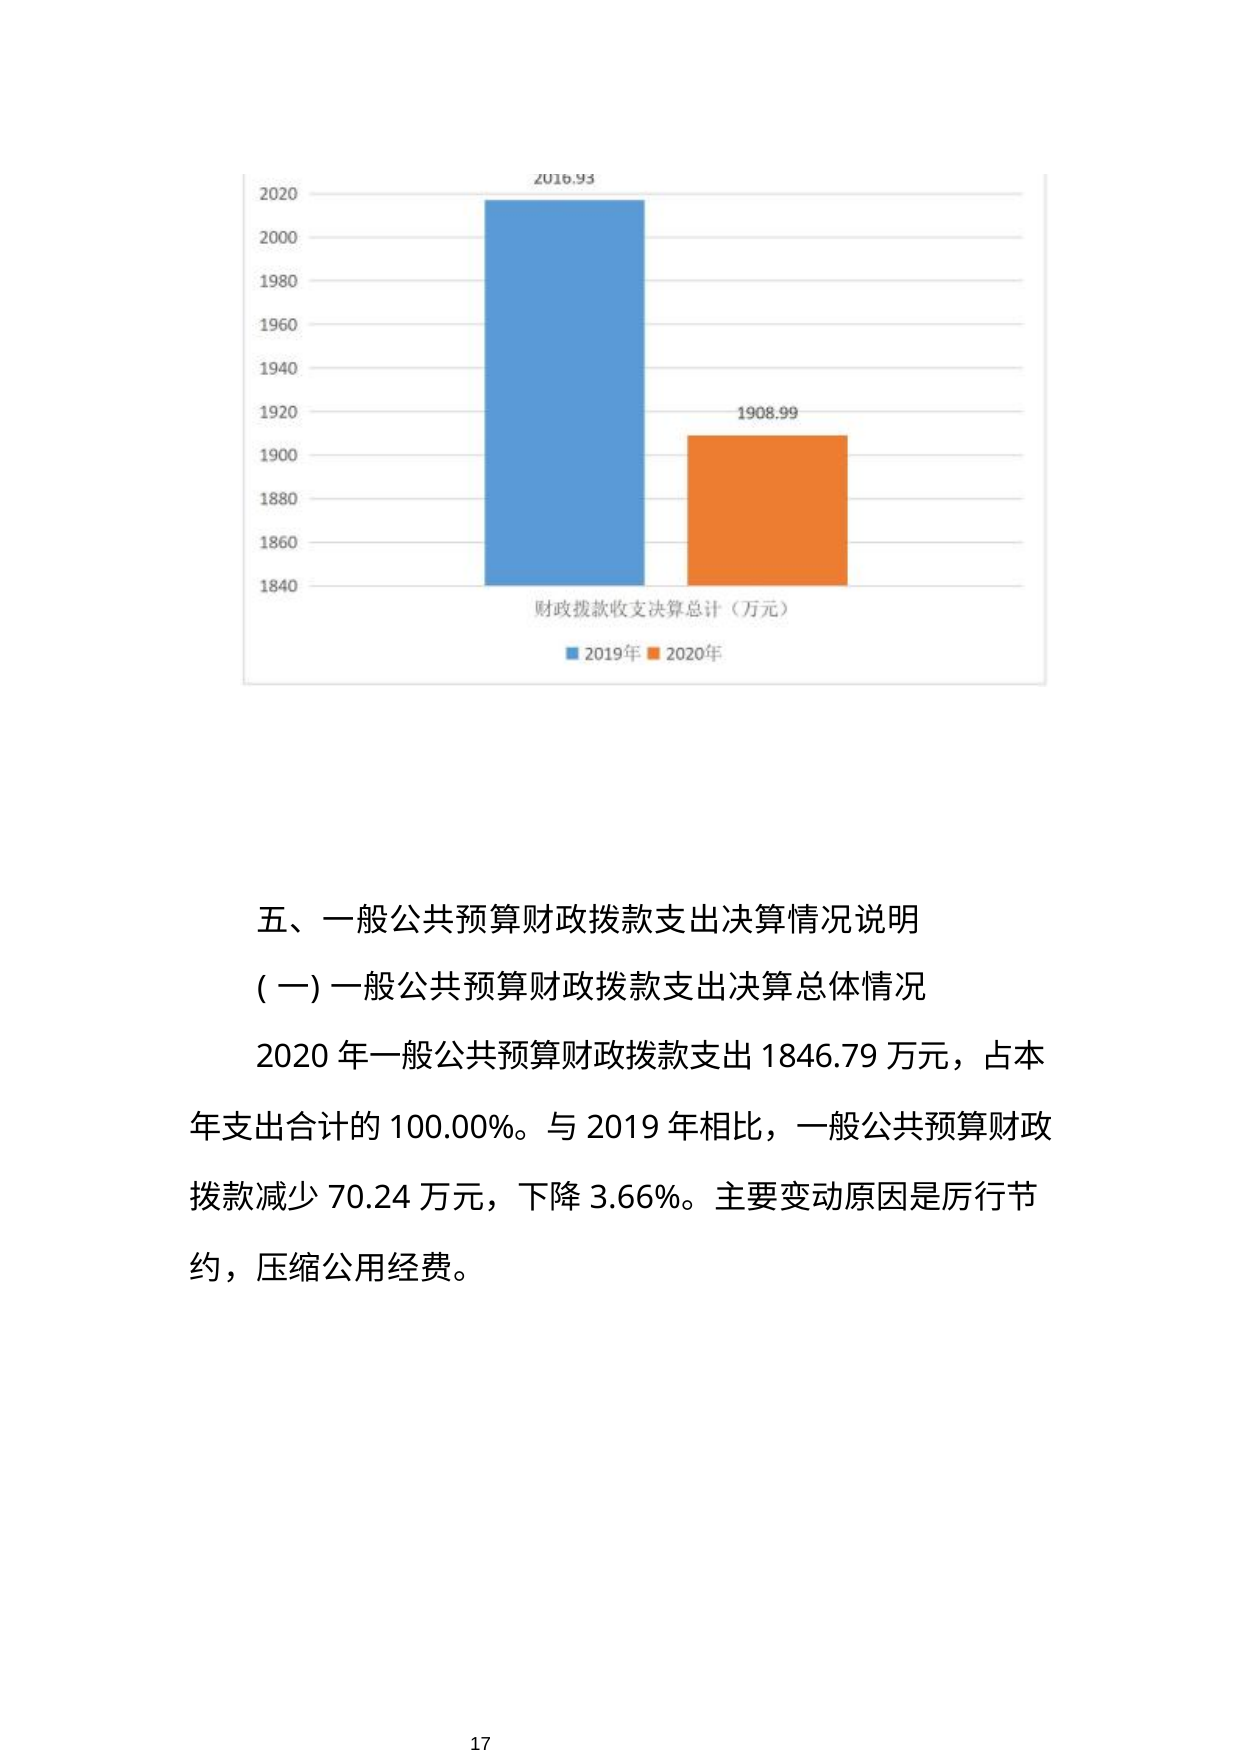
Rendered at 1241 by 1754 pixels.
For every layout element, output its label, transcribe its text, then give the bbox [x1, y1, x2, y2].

text ( 一) 一般公共预算财政拨款支出决算总体情况 [257, 963, 1054, 1008]
picture [240, 174, 1049, 687]
text 2020 年一般公共预算财政拨款支出 1846.79 万元，占本 年支出合计的 100.00%。与 2019 年相比，一般公共预算财政 拨款减少 70.24 万元，下降 3.66%。主要变动原因是厉行节 约，压缩公用经费。 [189, 1030, 1053, 1289]
text 五、一般公共预算财政拨款支出决算情况说明 [256, 896, 1054, 940]
